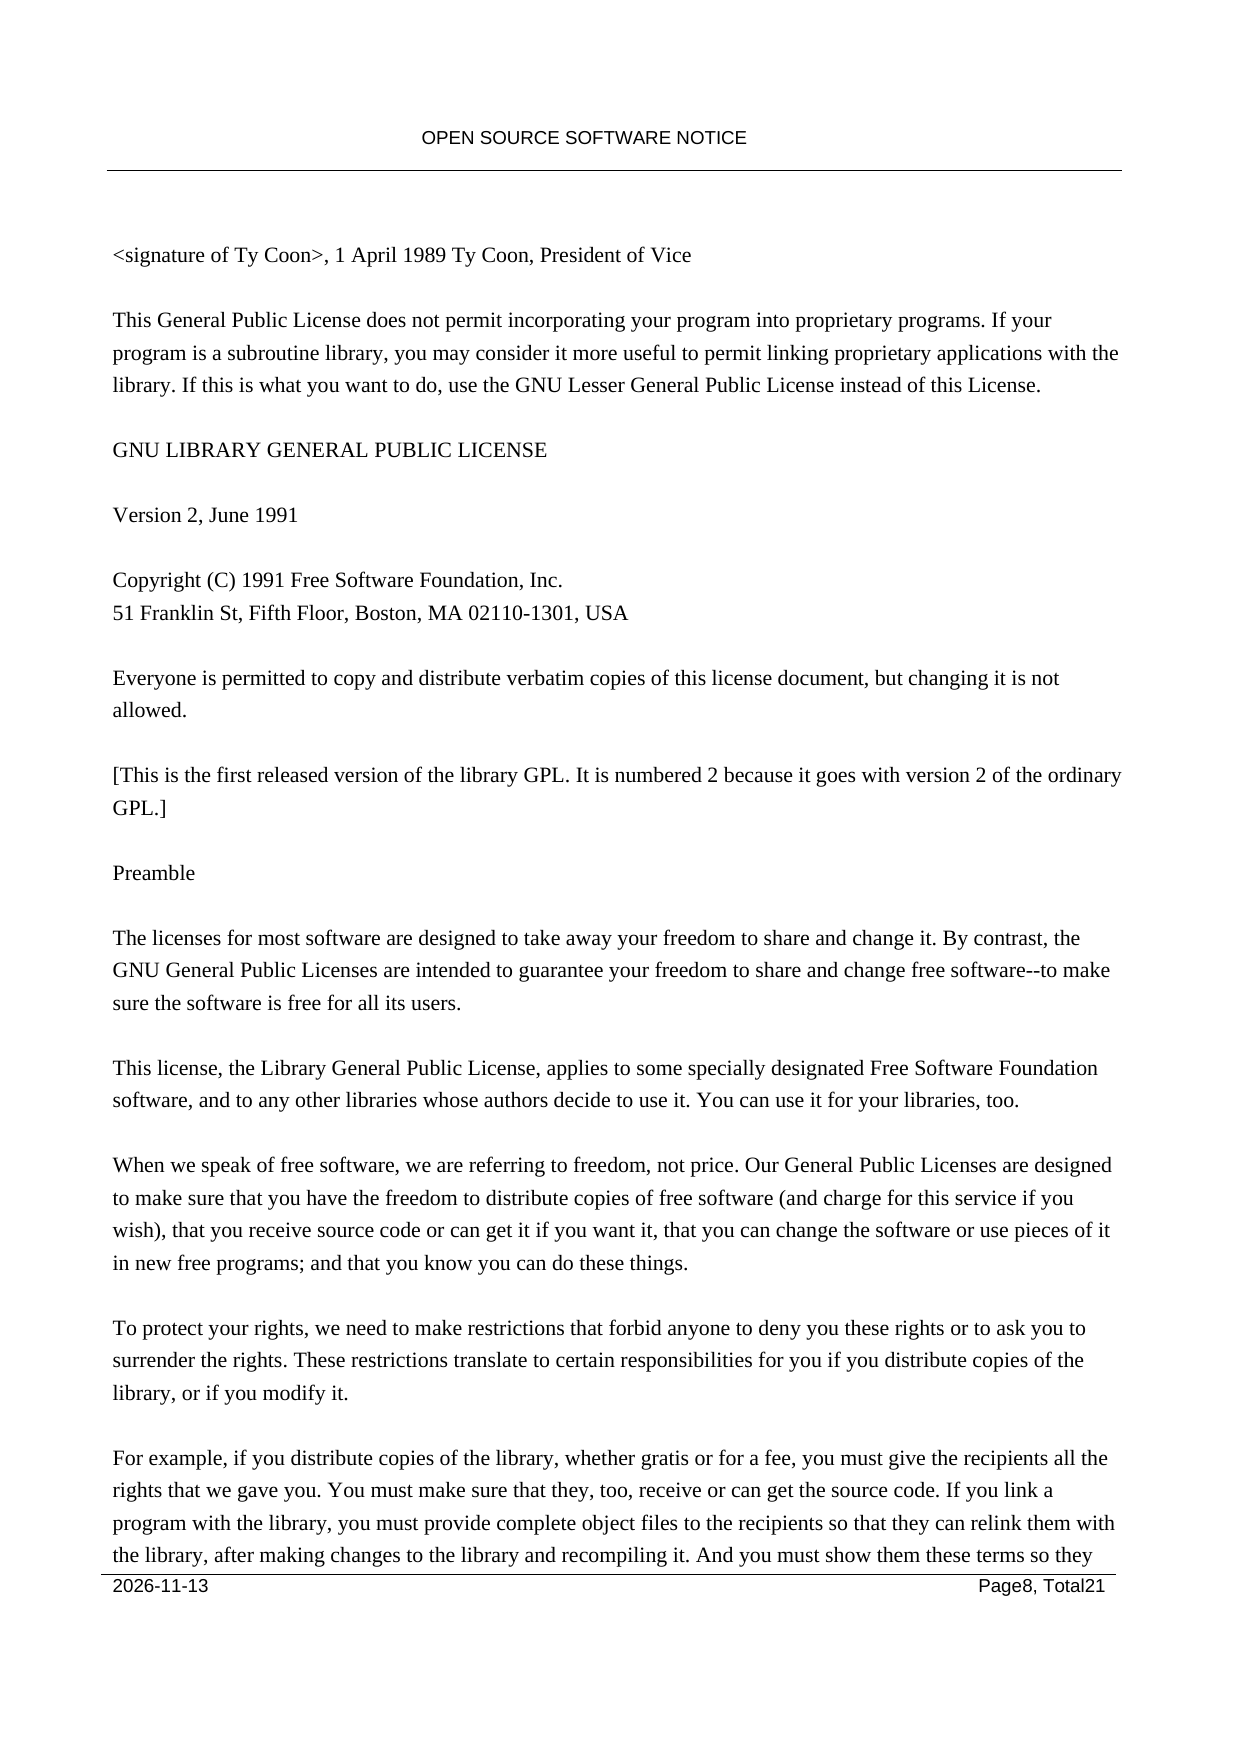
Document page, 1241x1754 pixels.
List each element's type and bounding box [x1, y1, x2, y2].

text [112, 206, 1128, 1571]
